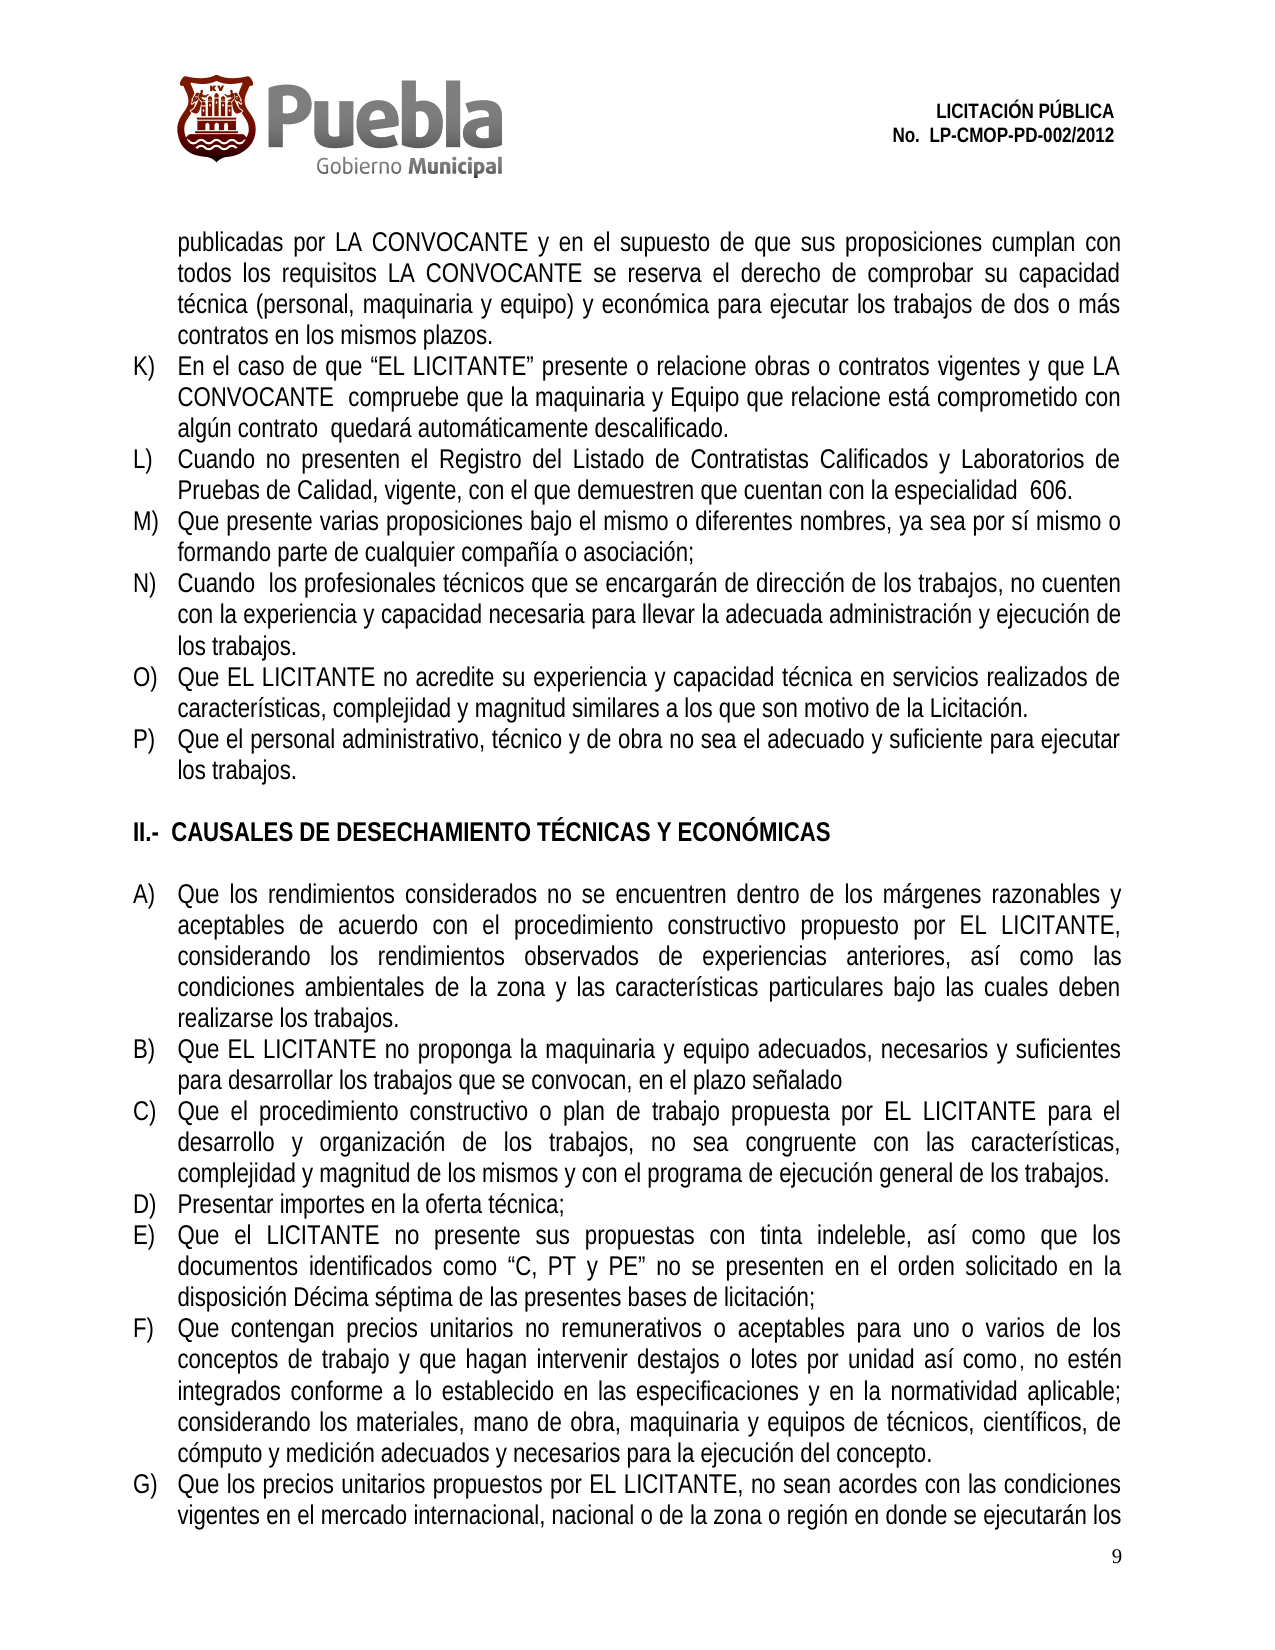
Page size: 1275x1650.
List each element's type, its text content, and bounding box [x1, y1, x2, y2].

list Que contengan precios unitarios no remunerativos o aceptables para uno o varios de los conceptos de trabajo y que hagan intervenir destajos o lotes por unidad así como, no estén integrados conforme a lo establecido en las especificaciones y en la normatividad aplicable; considerando los materiales, mano de obra, maquinaria y equipos de técnicos, científicos, de cómputo y medición adecuados y necesarios para la ejecución del concepto. [133, 1313, 1122, 1468]
list Cuando no presenten el Registro del Listado de Contratistas Calificados y Laboratorios de Pruebas de Calidad, vigente, con el que demuestren que cuentan con la especialidad 606. [133, 443, 1122, 506]
list Que el personal administrativo, técnico y de obra no sea el adecuado y suficiente para ejecutar los trabajos. [133, 723, 1122, 785]
list Presentar importes en la oferta técnica; [133, 1188, 1122, 1219]
list Cuando los profesionales técnicos que se encargarán de dirección de los trabajos, no cuenten con la experiencia y capacidad necesaria para llevar la adecuada administración y ejecución de los trabajos. [133, 568, 1122, 661]
picture [177, 75, 502, 178]
list Que el LICITANTE no presente sus propuestas con tinta indeleble, así como que los documentos identificados como “C, PT y PE” no se presenten en el orden solicitado en la disposición Décima séptima de las presentes bases de licitación; [133, 1219, 1122, 1313]
list Que el procedimiento constructivo o plan de trabajo propuesta por EL LICITANTE para el desarrollo y organización de los trabajos, no sea congruente con las características, complejidad y magnitud de los mismos y con el programa de ejecución general de los trabajos. [133, 1095, 1122, 1188]
list Que los rendimientos considerados no se encuentren dentro de los márgenes razonables y aceptables de acuerdo con el procedimiento constructivo propuesto por EL LICITANTE, considerando los rendimientos observados de experiencias anteriores, así como las condiciones ambientales de la zona y las características particulares bajo las cuales deben realizarse los trabajos. [133, 878, 1122, 1033]
list Que EL LICITANTE no acredite su experiencia y capacidad técnica en servicios realizados de características, complejidad y magnitud similares a los que son motivo de la Licitación. [133, 661, 1122, 723]
list Que presente varias proposiciones bajo el mismo o diferentes nombres, ya sea por sí mismo o formando parte de cualquier compañía o asociación; [133, 506, 1122, 568]
list En el caso de que “EL LICITANTE” presente o relacione obras o contratos vigentes y que LA CONVOCANTE compruebe que la maquinaria y Equipo que relacione está comprometido con algún contrato quedará automáticamente descalificado. [133, 350, 1122, 443]
subtitle II.- CAUSALES DE DESECHAMIENTO TÉCNICAS Y ECONÓMICAS [133, 816, 1122, 847]
list Que EL LICITANTE no proponga la maquinaria y equipo adecuados, necesarios y suficientes para desarrollar los trabajos que se convocan, en el plazo señalado [133, 1033, 1122, 1095]
